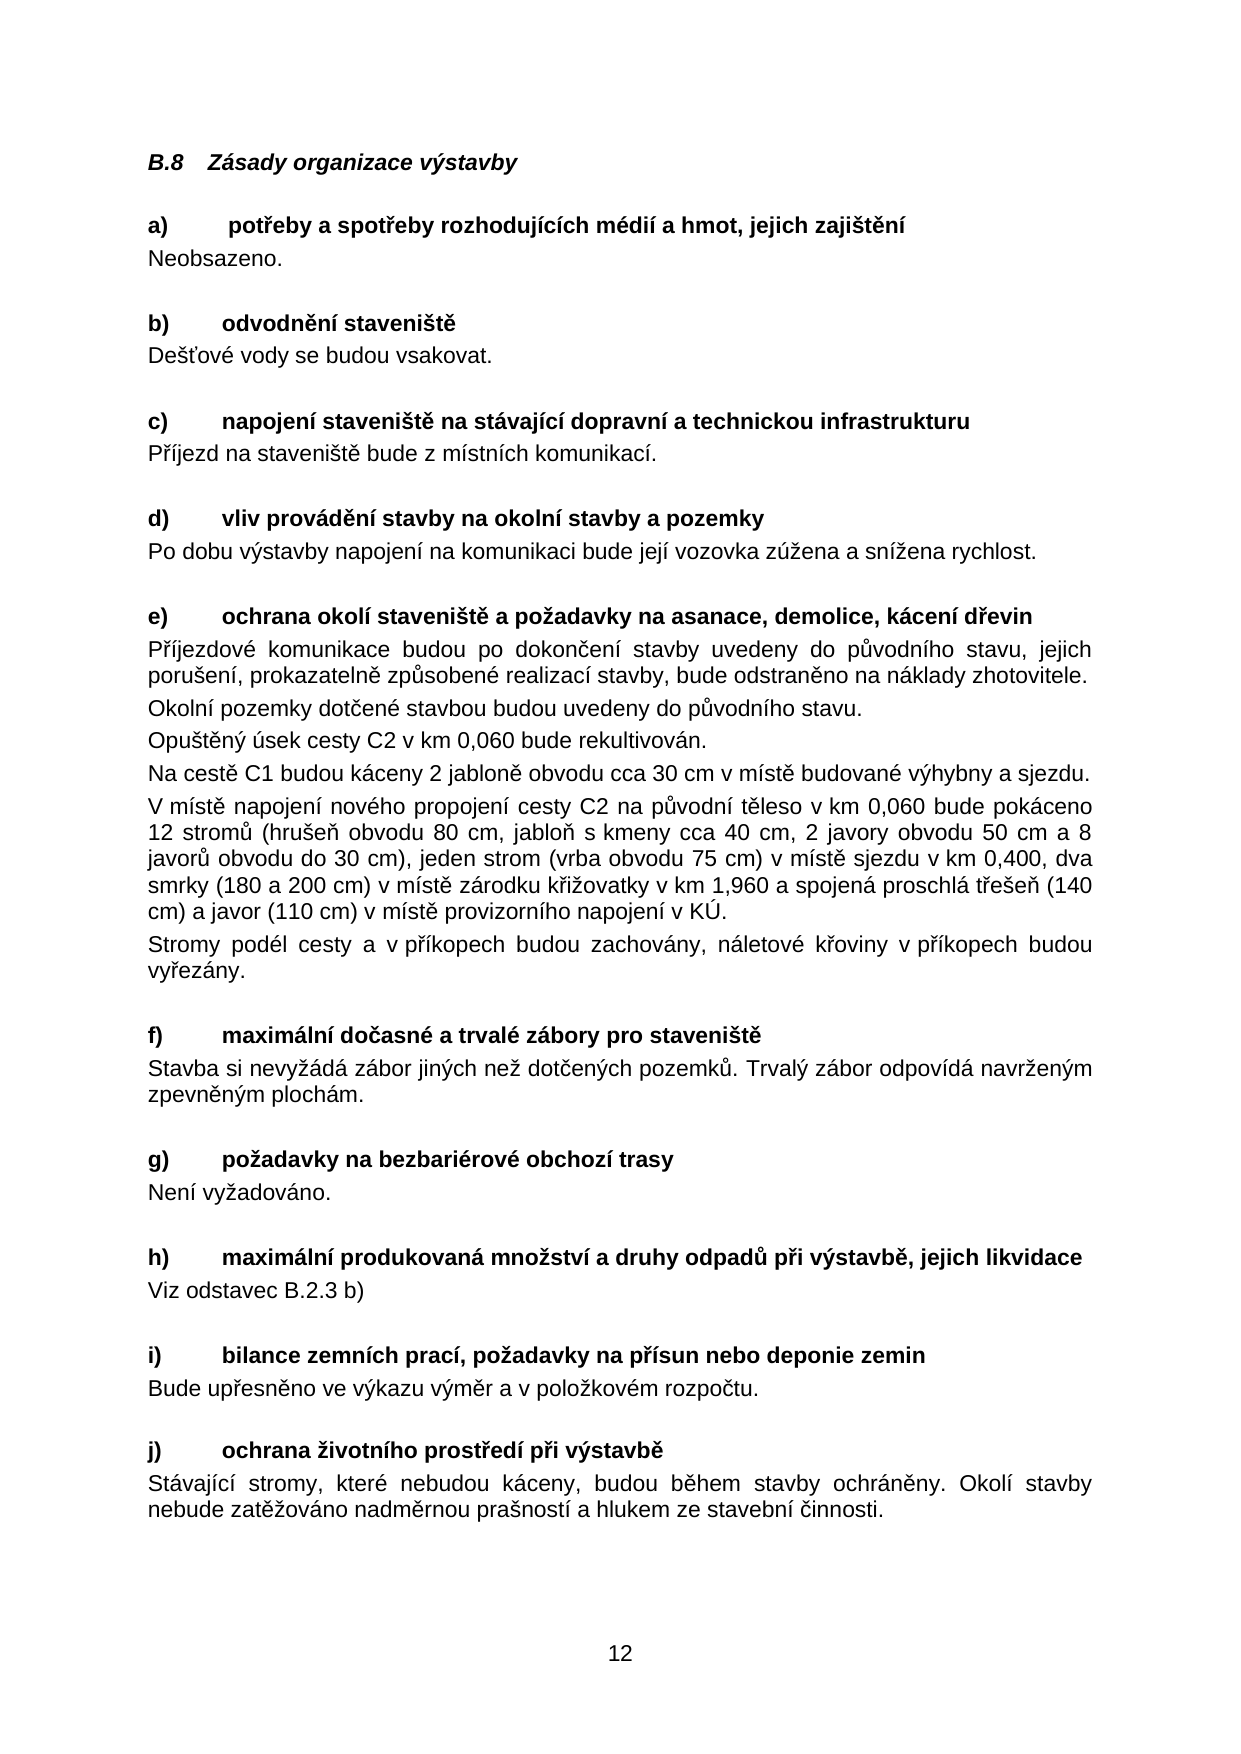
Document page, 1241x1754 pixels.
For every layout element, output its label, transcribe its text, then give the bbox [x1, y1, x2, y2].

subtitle odvodnění staveniště [148, 310, 1092, 336]
text Není vyžadováno. [148, 1179, 1092, 1205]
text V místě napojení nového propojení cesty C2 na původní těleso v km 0,060 bude pokáceno 12 stromů (hrušeň obvodu 80 cm, jabloň s kmeny cca 40 cm, 2 javory obvodu 50 cm a 8 javorů obvodu do 30 cm), jeden strom (vrba obvodu 75 cm) v místě sjezdu v km 0,400, dva smrky (180 a 200 cm) v místě zárodku křižovatky v km 1,960 a spojená proschlá třešeň (140 cm) a javor (110 cm) v místě provizorního napojení v KÚ. [148, 793, 1092, 924]
subtitle potřeby a spotřeby rozhodujících médií a hmot, jejich zajištění [148, 212, 1092, 238]
subtitle vliv provádění stavby na okolní stavby a pozemky [148, 505, 1092, 532]
subtitle bilance zemních prací, požadavky na přísun nebo deponie zemin [148, 1342, 1092, 1368]
subtitle maximální dočasné a trvalé zábory pro staveniště [148, 1022, 1092, 1048]
text Stavba si nevyžádá zábor jiných než dotčených pozemků. Trvalý zábor odpovídá navrženým zpevněným plochám. [148, 1055, 1092, 1107]
text Opuštěný úsek cesty C2 v km 0,060 bude rekultivován. [148, 727, 1092, 754]
text Stromy podél cesty a v příkopech budou zachovány, náletové křoviny v příkopech budou vyřezány. [148, 931, 1092, 983]
subtitle požadavky na bezbariérové obchozí trasy [148, 1146, 1092, 1173]
text Okolní pozemky dotčené stavbou budou uvedeny do původního stavu. [148, 695, 1092, 721]
text Neobsazeno. [148, 244, 1092, 271]
text Dešťové vody se budou vsakovat. [148, 342, 1092, 369]
subtitle maximální produkovaná množství a druhy odpadů při výstavbě, jejich likvidace [148, 1244, 1092, 1271]
text Příjezdové komunikace budou po dokončení stavby uvedeny do původního stavu, jejich porušení, prokazatelně způsobené realizací stavby, bude odstraněno na náklady zhotovitele. [148, 636, 1092, 688]
text Bude upřesněno ve výkazu výměr a v položkovém rozpočtu. [148, 1374, 1092, 1401]
text Po dobu výstavby napojení na komunikaci bude její vozovka zúžena a snížena rychlost. [148, 538, 1092, 564]
subtitle Zásady organizace výstavby [148, 149, 1092, 176]
subtitle ochrana okolí staveniště a požadavky na asanace, demolice, kácení dřevin [148, 603, 1092, 629]
subtitle napojení staveniště na stávající dopravní a technickou infrastrukturu [148, 408, 1092, 434]
subtitle ochrana životního prostředí při výstavbě [148, 1437, 1092, 1464]
text Stávající stromy, které nebudou káceny, budou během stavby ochráněny. Okolí stavby nebude zatěžováno nadměrnou prašností a hlukem ze stavební činnosti. [148, 1470, 1092, 1523]
text Na cestě C1 budou káceny 2 jabloně obvodu cca 30 cm v místě budované výhybny a sjezdu. [148, 760, 1092, 786]
text Příjezd na staveniště bude z místních komunikací. [148, 440, 1092, 467]
text Viz odstavec B.2.3 b) [148, 1277, 1092, 1303]
